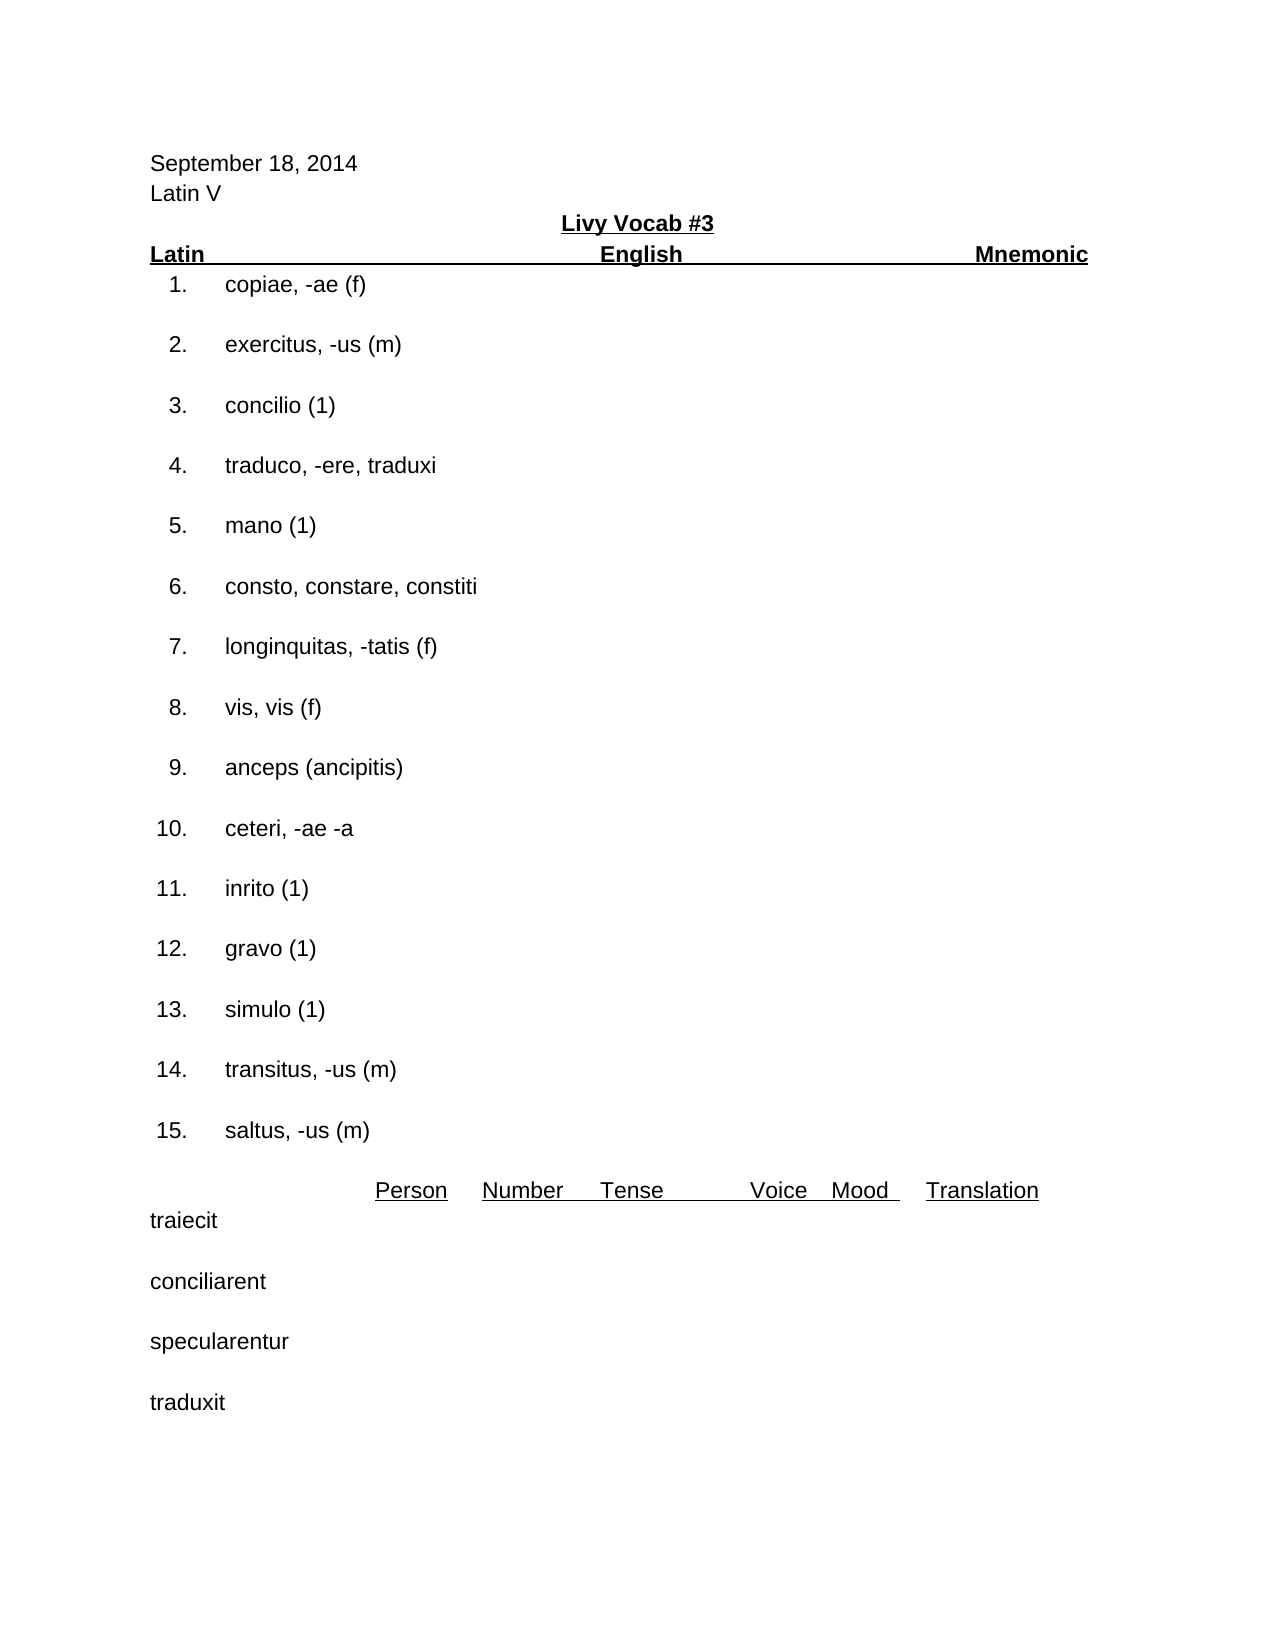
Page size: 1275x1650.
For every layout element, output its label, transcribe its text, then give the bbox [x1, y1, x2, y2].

list exercitus, -us (m) [188, 331, 1125, 358]
list ceteri, -ae -a [188, 814, 1125, 841]
text specularentur [150, 1328, 1125, 1354]
list consto, constare, constiti [188, 573, 1125, 599]
text conciliarent [150, 1268, 1125, 1294]
text September 18, 2014 [150, 150, 1125, 176]
list mano (1) [188, 512, 1125, 539]
list transitus, -us (m) [188, 1056, 1125, 1083]
list longinquitas, -tatis (f) [188, 633, 1125, 660]
list gravo (1) [188, 935, 1125, 962]
list saltus, -us (m) [188, 1117, 1125, 1143]
text Person Number Tense Voice Mood Translation [150, 1177, 1125, 1203]
text traiecit [150, 1207, 1125, 1234]
list vis, vis (f) [188, 694, 1125, 720]
list concilio (1) [188, 392, 1125, 418]
text Livy Vocab #3 [150, 210, 1125, 237]
text Latin English Mnemonic [150, 241, 1125, 267]
list copiae, -ae (f) [188, 271, 1125, 297]
text Latin V [150, 180, 1125, 207]
list inrito (1) [188, 875, 1125, 901]
text traduxit [150, 1388, 1125, 1415]
list simulo (1) [188, 996, 1125, 1022]
list anceps (ancipitis) [188, 754, 1125, 781]
list traduco, -ere, traduxi [188, 452, 1125, 478]
